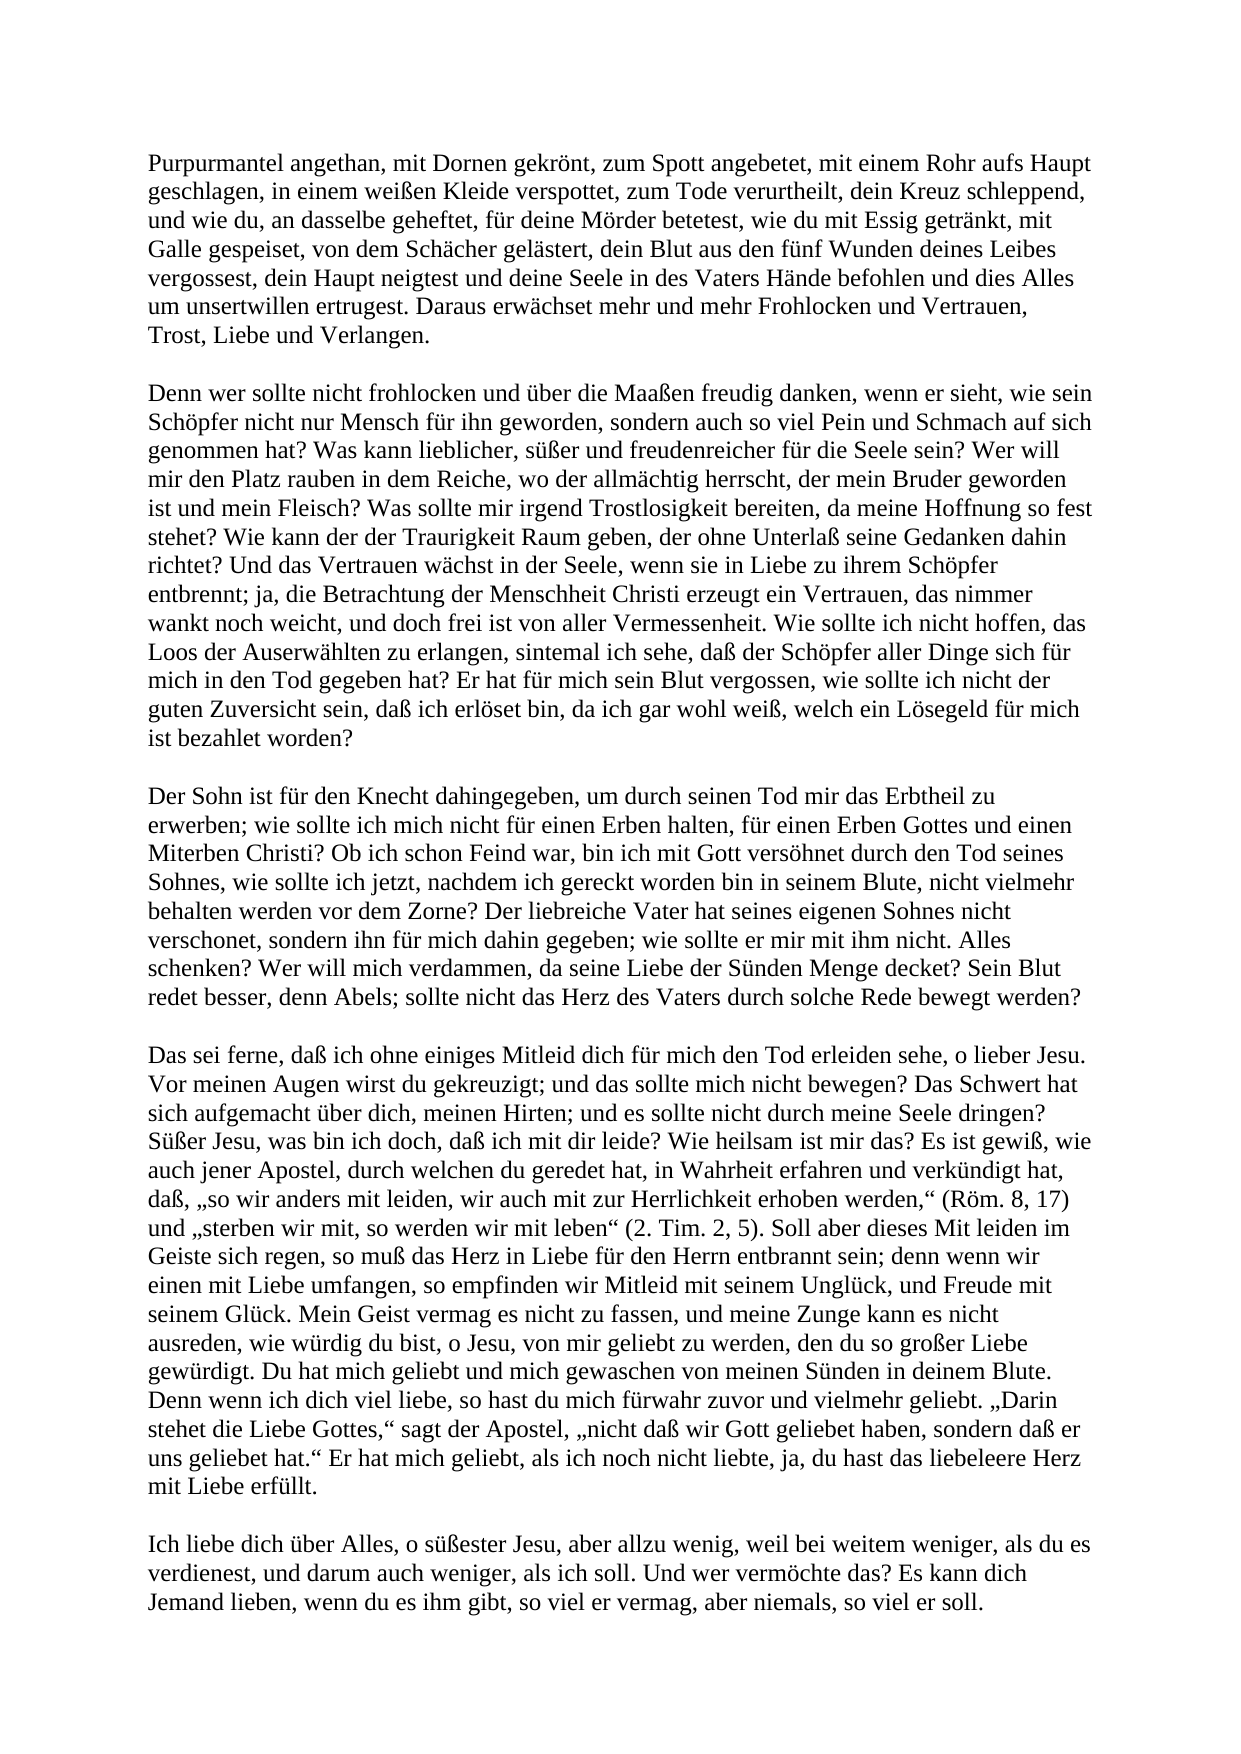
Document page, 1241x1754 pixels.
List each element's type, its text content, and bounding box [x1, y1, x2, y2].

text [148, 148, 1093, 349]
text Das sei ferne, daß ich ohne einiges Mitleid dich für mich den Tod erleiden sehe, o lieber Jesu. Vor meinen Augen wirst du gekreuzigt; und das sollte mich nicht bewegen? Das Schwert hat sich aufgemacht über dich, meinen Hirten; und es sollte nicht durch meine Seele dringen? Süßer Jesu, was bin ich doch, daß ich mit dir leide? Wie heilsam ist mir das? Es ist gewiß, wie auch jener Apostel, durch welchen du geredet hat, in Wahrheit erfahren und verkündigt hat, daß, „so wir anders mit leiden, wir auch mit zur Herrlichkeit erhoben werden,“ (Röm. 8, 17) und „sterben wir mit, so werden wir mit leben“ (2. Tim. 2, 5). Soll aber dieses Mit leiden im Geiste sich regen, so muß das Herz in Liebe für den Herrn entbrannt sein; denn wenn wir einen mit Liebe umfangen, so empfinden wir Mitleid mit seinem Unglück, und Freude mit seinem Glück. Mein Geist vermag es nicht zu fassen, und meine Zunge kann es nicht ausreden, wie würdig du bist, o Jesu, von mir geliebt zu werden, den du so großer Liebe gewürdigt. Du hat mich geliebt und mich gewaschen von meinen Sünden in deinem Blute. Denn wenn ich dich viel liebe, so hast du mich fürwahr zuvor und vielmehr geliebt. „Darin stehet die Liebe Gottes,“ sagt der Apostel, „nicht daß wir Gott geliebet haben, sondern daß er uns geliebet hat.“ Er hat mich geliebt, als ich noch nicht liebte, ja, du hast das liebeleere Herz mit Liebe erfüllt. [148, 1040, 1093, 1500]
text Ich liebe dich über Alles, o süßester Jesu, aber allzu wenig, weil bei weitem weniger, als du es verdienest, und darum auch weniger, als ich soll. Und wer vermöchte das? Es kann dich Jemand lieben, wenn du es ihm gibt, so viel er vermag, aber niemals, so viel er soll. [148, 1529, 1093, 1616]
text Der Sohn ist für den Knecht dahingegeben, um durch seinen Tod mir das Erbtheil zu erwerben; wie sollte ich mich nicht für einen Erben halten, für einen Erben Gottes und einen Miterben Christi? Ob ich schon Feind war, bin ich mit Gott versöhnet durch den Tod seines Sohnes, wie sollte ich jetzt, nachdem ich gereckt worden bin in seinem Blute, nicht vielmehr behalten werden vor dem Zorne? Der liebreiche Vater hat seines eigenen Sohnes nicht verschonet, sondern ihn für mich dahin gegeben; wie sollte er mir mit ihm nicht. Alles schenken? Wer will mich verdammen, da seine Liebe der Sünden Menge decket? Sein Blut redet besser, denn Abels; sollte nicht das Herz des Vaters durch solche Rede bewegt werden? [148, 781, 1093, 1011]
text Denn wer sollte nicht frohlocken und über die Maaßen freudig danken, wenn er sieht, wie sein Schöpfer nicht nur Mensch für ihn geworden, sondern auch so viel Pein und Schmach auf sich genommen hat? Was kann lieblicher, süßer und freudenreicher für die Seele sein? Wer will mir den Platz rauben in dem Reiche, wo der allmächtig herrscht, der mein Bruder geworden ist und mein Fleisch? Was sollte mir irgend Trostlosigkeit bereiten, da meine Hoffnung so fest stehet? Wie kann der der Traurigkeit Raum geben, der ohne Unterlaß seine Gedanken dahin richtet? Und das Vertrauen wächst in der Seele, wenn sie in Liebe zu ihrem Schöpfer entbrennt; ja, die Betrachtung der Menschheit Christi erzeugt ein Vertrauen, das nimmer wankt noch weicht, und doch frei ist von aller Vermessenheit. Wie sollte ich nicht hoffen, das Loos der Auserwählten zu erlangen, sintemal ich sehe, daß der Schöpfer aller Dinge sich für mich in den Tod gegeben hat? Er hat für mich sein Blut vergossen, wie sollte ich nicht der guten Zuversicht sein, daß ich erlöset bin, da ich gar wohl weiß, welch ein Lösegeld für mich ist bezahlet worden? [148, 378, 1093, 752]
